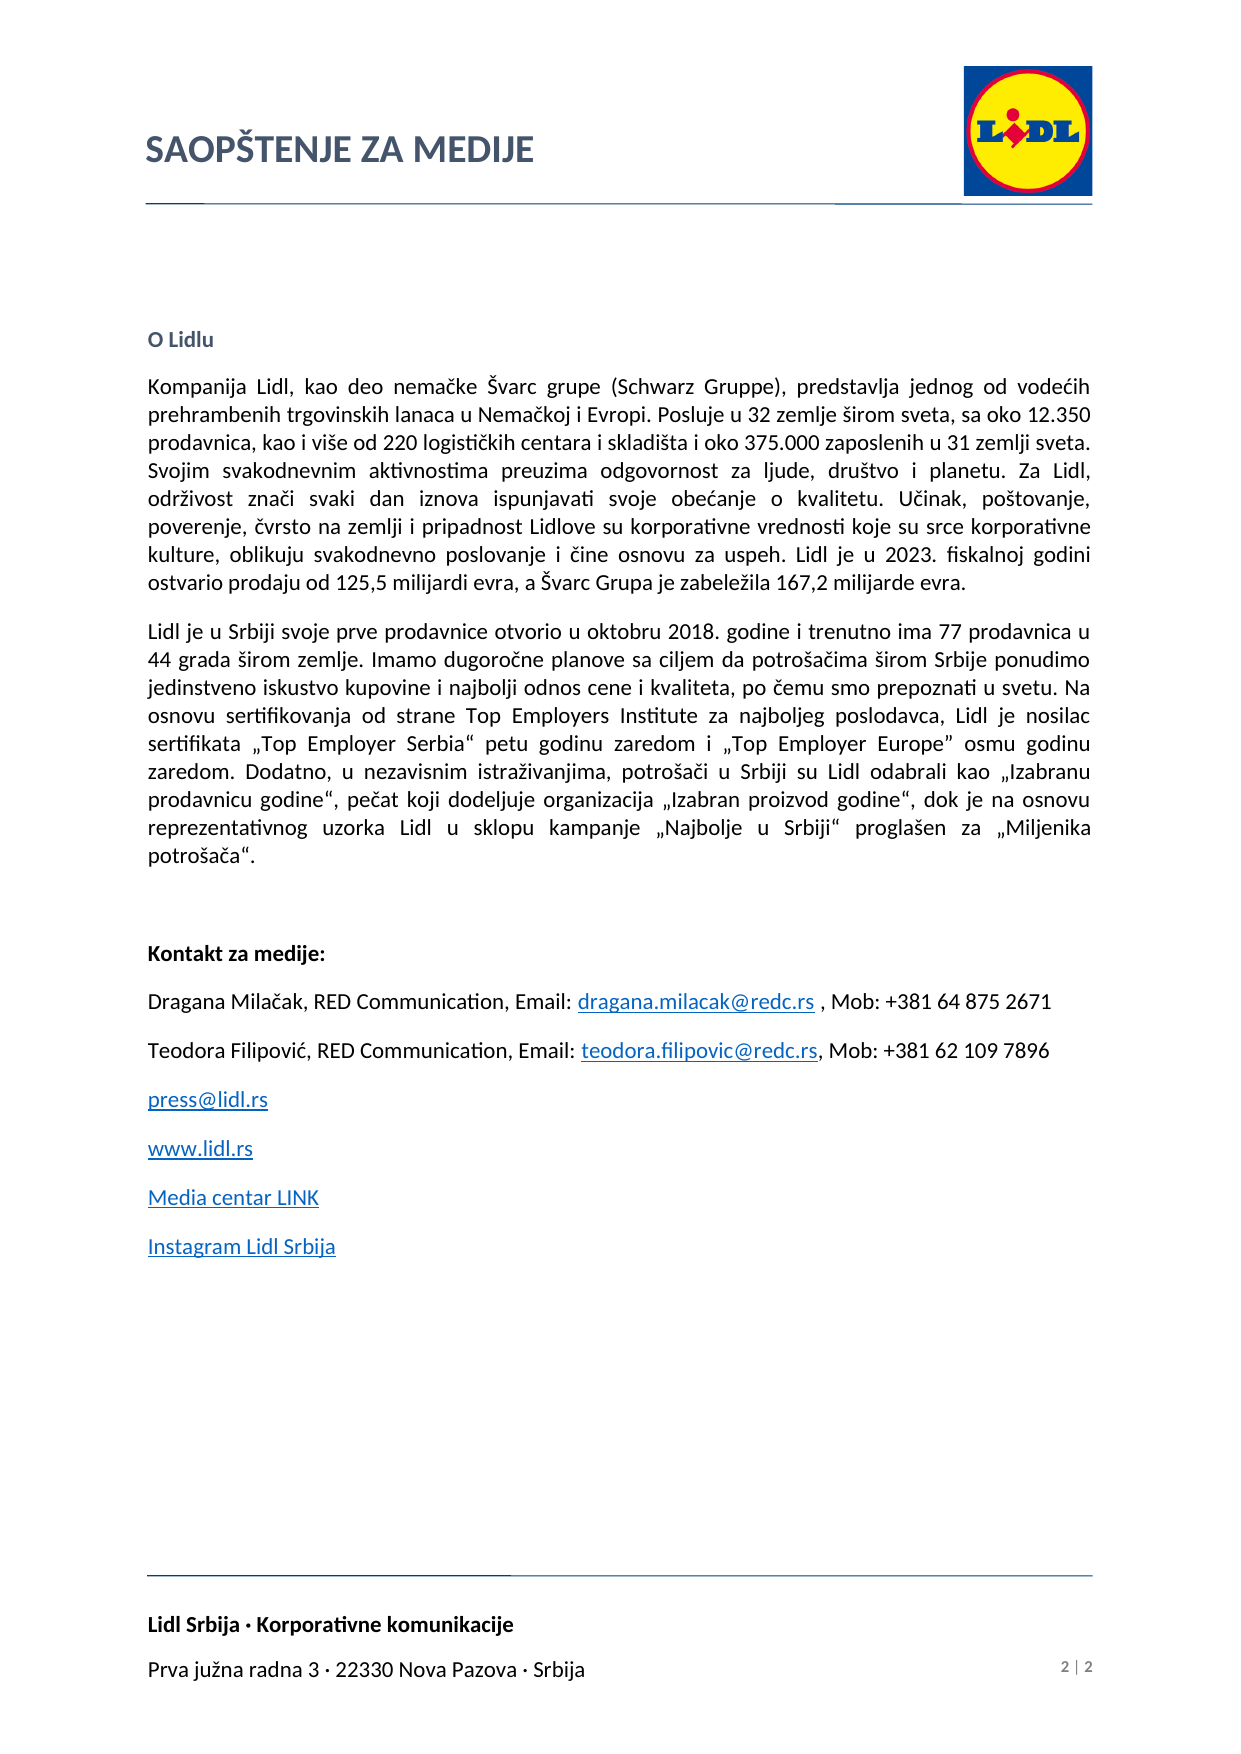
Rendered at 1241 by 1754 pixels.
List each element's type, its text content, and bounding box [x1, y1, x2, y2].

text Instagram Lidl Srbija [148, 1232, 1092, 1260]
text www.lidl.rs [148, 1134, 1092, 1162]
text Kompanija Lidl, kao deo nemačke Švarc grupe (Schwarz Gruppe), predstavlja jednog od vodećih prehrambenih trgovinskih lanaca u Nemačkoj i Evropi. Posluje u 32 zemlje širom sveta, sa oko 12.350 prodavnica, kao i više od 220 logističkih centara i skladišta i oko 375.000 zaposlenih u 31 zemlji sveta. Svojim svakodnevnim aktivnostima preuzima odgovornost za ljude, društvo i planetu. Za Lidl, održivost znači svaki dan iznova ispunjavati svoje obećanje o kvalitetu. Učinak, poštovanje, poverenje, čvrsto na zemlji i pripadnost Lidlove su korporativne vrednosti koje su srce korporativne kulture, oblikuju svakodnevno poslovanje i čine osnovu za uspeh. Lidl je u 2023. fiskalnoj godini ostvario prodaju od 125,5 milijardi evra, a Švarc Grupa je zabeležila 167,2 milijarde evra. [148, 372, 1092, 596]
text Kontakt za medije: [148, 939, 1092, 967]
text press@lidl.rs [148, 1085, 1092, 1113]
text Media centar LINK [148, 1183, 1092, 1211]
text Teodora Filipović, RED Communication, Email: teodora.filipovic@redc.rs, Mob: +381 62 109 7896 [148, 1036, 1092, 1064]
text O Lidlu [148, 325, 1092, 353]
picture [963, 66, 1093, 196]
text Lidl je u Srbiji svoje prve prodavnice otvorio u oktobru 2018. godine i trenutno ima 77 prodavnica u 44 grada širom zemlje. Imamo dugoročne planove sa ciljem da potrošačima širom Srbije ponudimo jedinstveno iskustvo kupovine i najbolji odnos cene i kvaliteta, po čemu smo prepoznati u svetu. Na osnovu sertifikovanja od strane Top Employers Institute za najboljeg poslodavca, Lidl je nosilac sertifikata „Top Employer Serbia“ petu godinu zaredom i „Top Employer Europe” osmu godinu zaredom. Dodatno, u nezavisnim istraživanjima, potrošači u Srbiji su Lidl odabrali kao „Izabranu prodavnicu godine“, pečat koji dodeljuje organizacija „Izabran proizvod godine“, dok je na osnovu reprezentativnog uzorka Lidl u sklopu kampanje „Najbolje u Srbiji“ proglašen za „Miljenika potrošača“. [148, 617, 1092, 869]
text Dragana Milačak, RED Communication, Email: dragana.milacak@redc.rs , Mob: +381 64 875 2671 [148, 987, 1092, 1016]
